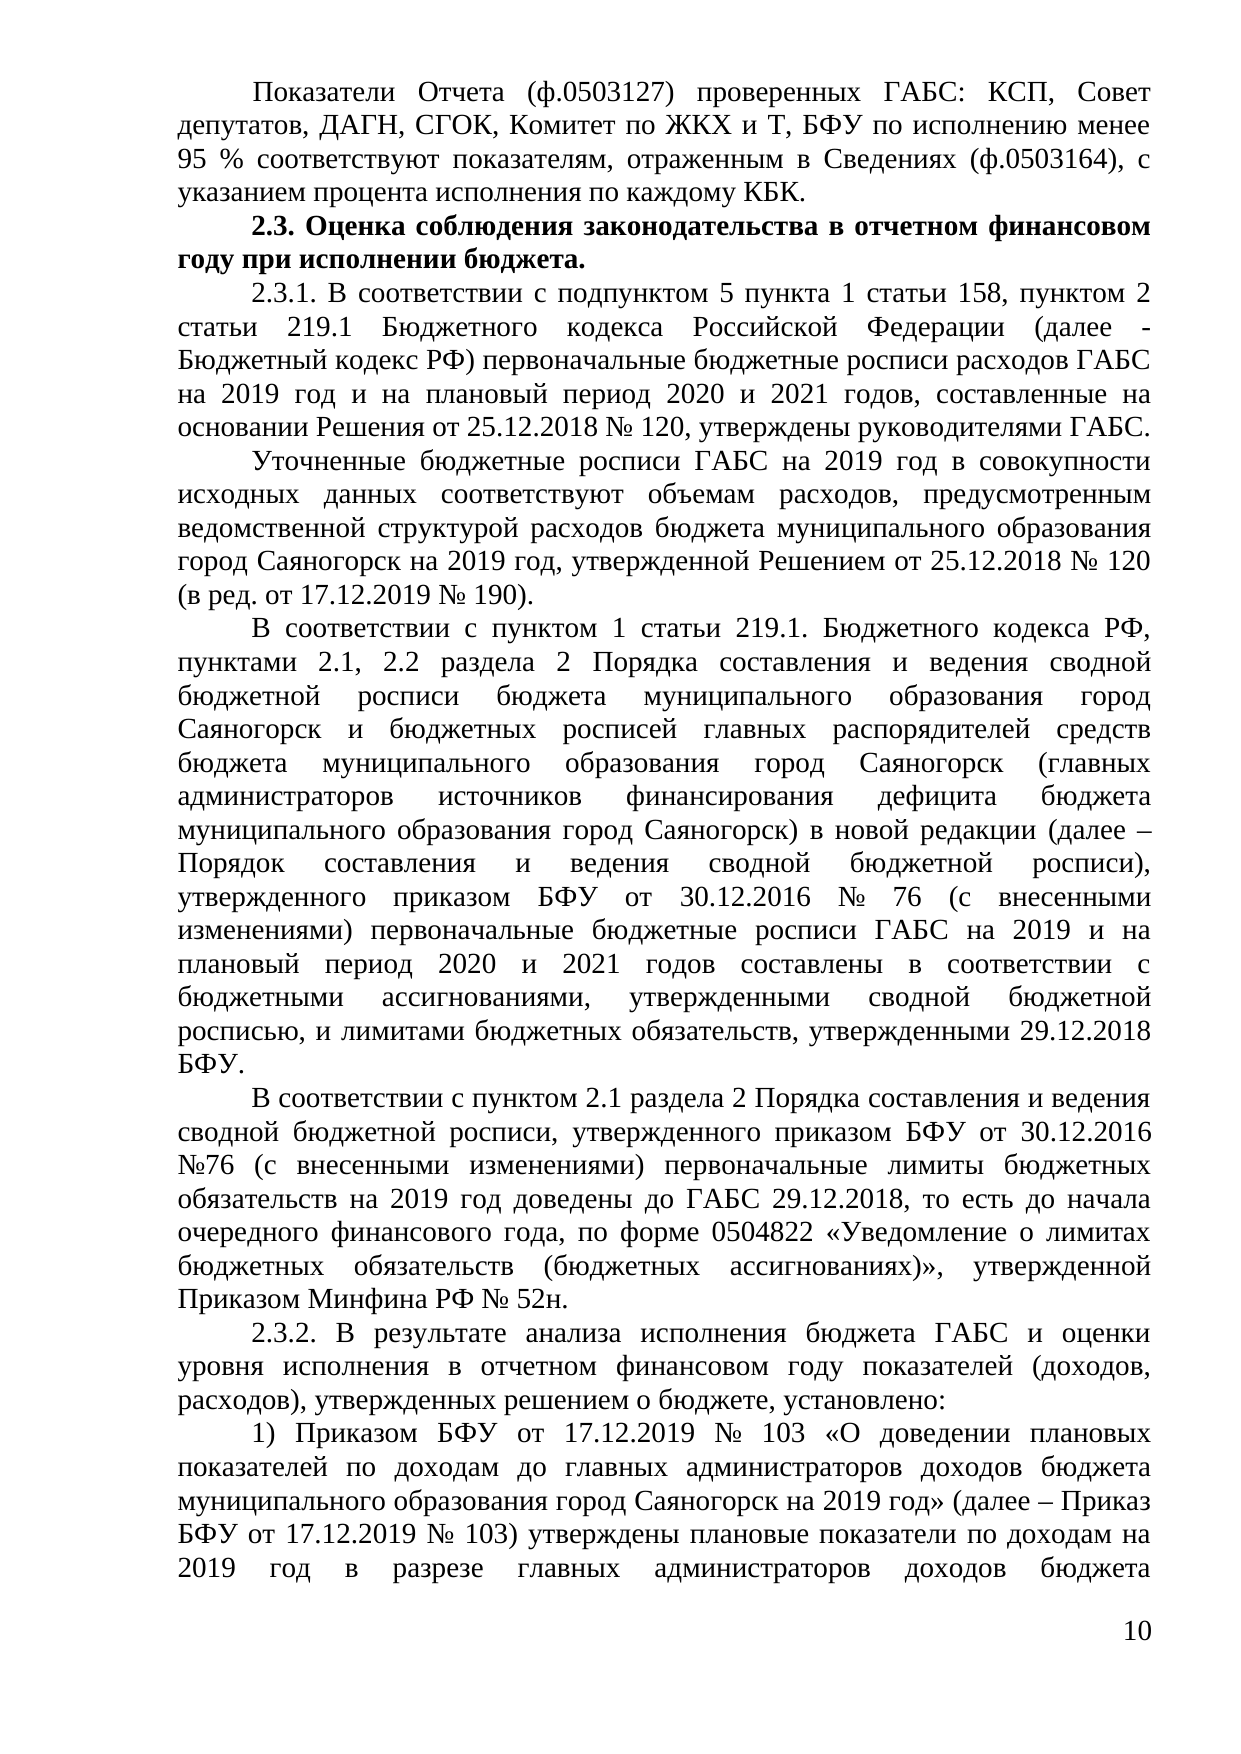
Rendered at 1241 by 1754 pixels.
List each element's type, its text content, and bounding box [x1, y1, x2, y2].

text В соответствии с пунктом 2.1 раздела 2 Порядка составления и ведения сводной бюджетной росписи, утвержденного приказом БФУ от 30.12.2016 №76 (с внесенными изменениями) первоначальные лимиты бюджетных обязательств на 2019 год доведены до ГАБС 29.12.2018, то есть до начала очередного финансового года, по форме 0504822 «Уведомление о лимитах бюджетных обязательств (бюджетных ассигнованиях)», утвержденной Приказом Минфина РФ № 52н. [177, 1080, 1152, 1315]
text 2.3.2. В результате анализа исполнения бюджета ГАБС и оценки уровня исполнения в отчетном финансовом году показателей (доходов, расходов), утвержденных решением о бюджете, установлено: [177, 1315, 1152, 1416]
text Уточненные бюджетные росписи ГАБС на 2019 год в совокупности исходных данных соответствуют объемам расходов, предусмотренным ведомственной структурой расходов бюджета муниципального образования город Саяногорск на 2019 год, утвержденной Решением от 25.12.2018 № 120 (в ред. от 17.12.2019 № 190). [177, 443, 1152, 611]
text 2.3.1. В соответствии с подпунктом 5 пункта 1 статьи 158, пунктом 2 статьи 219.1 Бюджетного кодекса Российской Федерации (далее - Бюджетный кодекс РФ) первоначальные бюджетные росписи расходов ГАБС на 2019 год и на плановый период 2020 и 2021 годов, составленные на основании Решения от 25.12.2018 № 120, утверждены руководителями ГАБС. [177, 275, 1152, 443]
text 2.3. Оценка соблюдения законодательства в отчетном финансовом году при исполнении бюджета. [177, 208, 1152, 275]
text В соответствии с пунктом 1 статьи 219.1. Бюджетного кодекса РФ, пунктами 2.1, 2.2 раздела 2 Порядка составления и ведения сводной бюджетной росписи бюджета муниципального образования город Саяногорск и бюджетных росписей главных распорядителей средств бюджета муниципального образования город Саяногорск (главных администраторов источников финансирования дефицита бюджета муниципального образования город Саяногорск) в новой редакции (далее – Порядок составления и ведения сводной бюджетной росписи), утвержденного приказом БФУ от 30.12.2016 № 76 (с внесенными изменениями) первоначальные бюджетные росписи ГАБС на 2019 и на плановый период 2020 и 2021 годов составлены в соответствии с бюджетными ассигнованиями, утвержденными сводной бюджетной росписью, и лимитами бюджетных обязательств, утвержденными 29.12.2018 БФУ. [177, 611, 1152, 1080]
text Показатели Отчета (ф.0503127) проверенных ГАБС: КСП, Совет депутатов, ДАГН, СГОК, Комитет по ЖКХ и Т, БФУ по исполнению менее 95 % соответствуют показателям, отраженным в Сведениях (ф.0503164), с указанием процента исполнения по каждому КБК. [177, 74, 1152, 208]
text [177, 1416, 1152, 1583]
